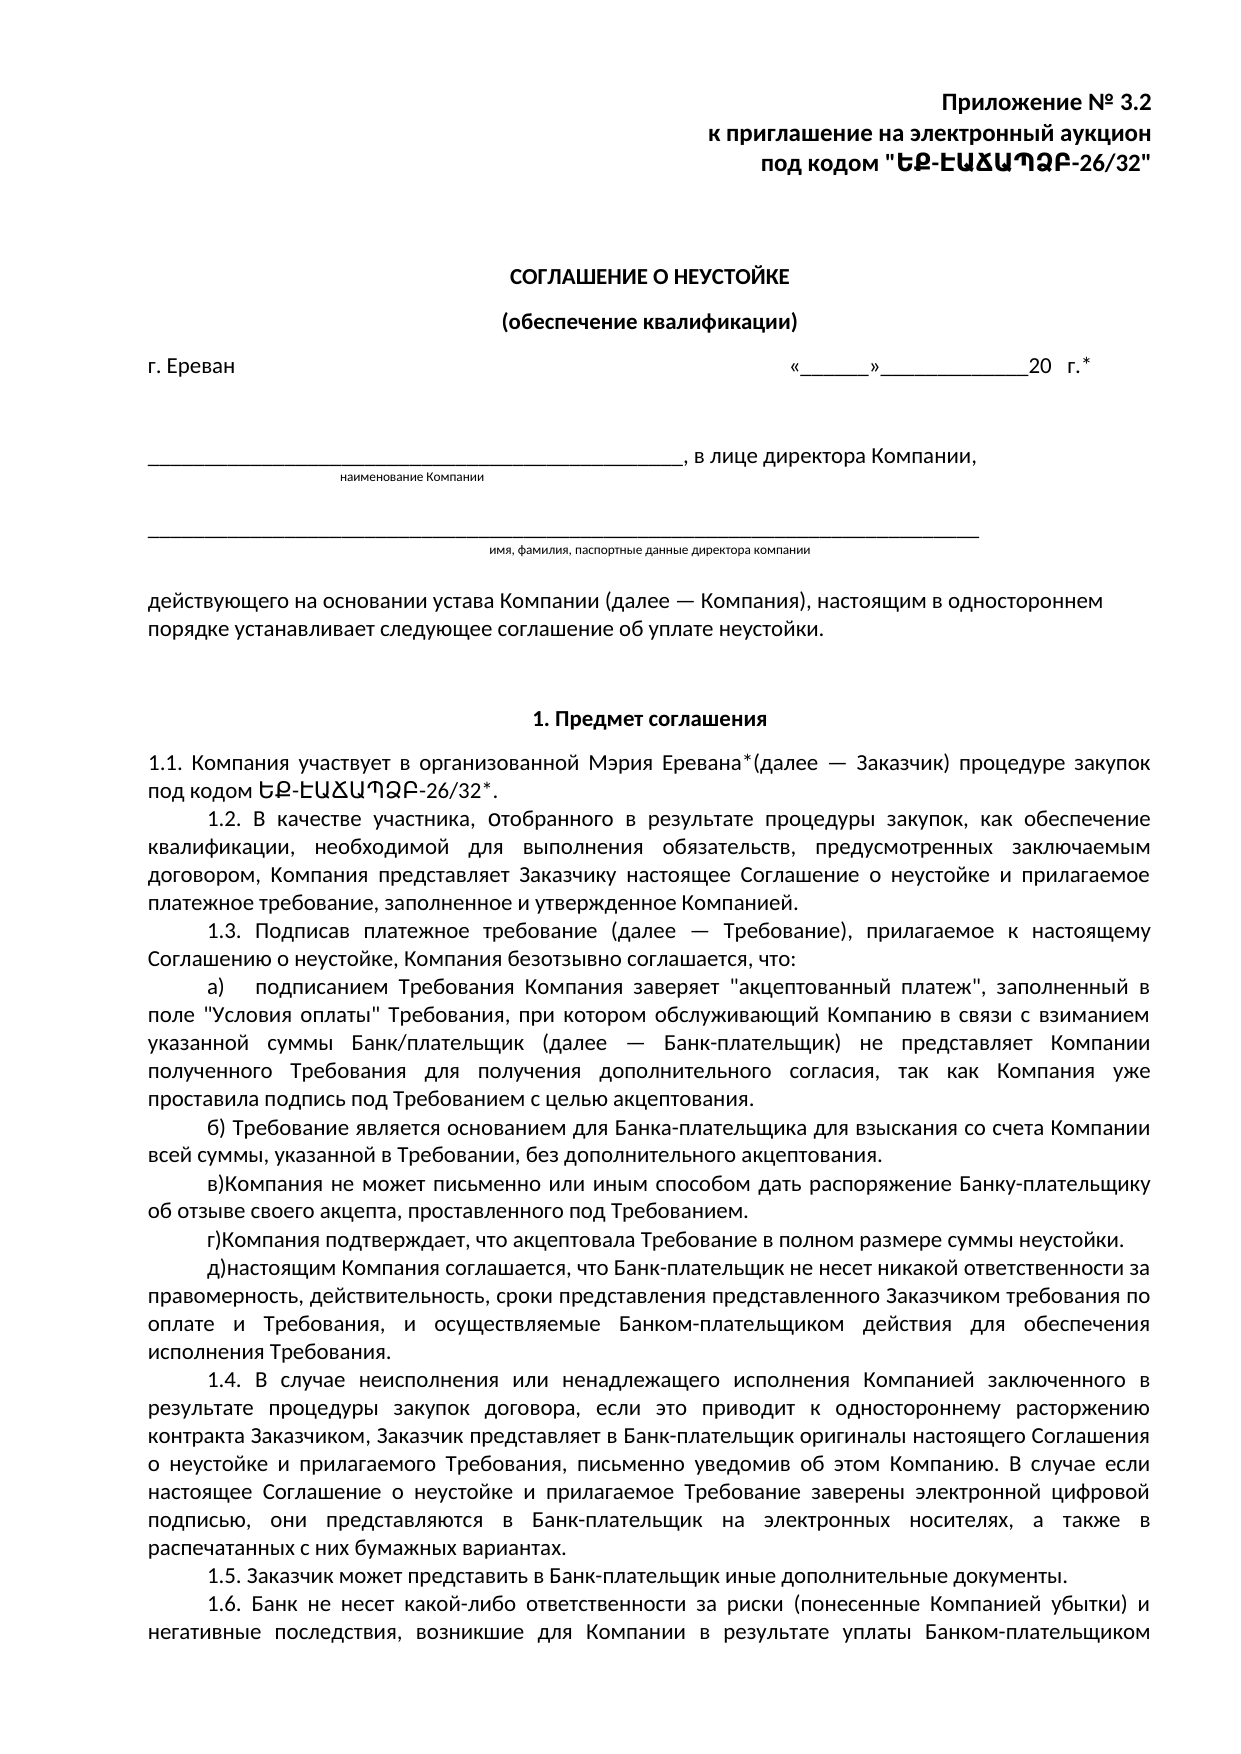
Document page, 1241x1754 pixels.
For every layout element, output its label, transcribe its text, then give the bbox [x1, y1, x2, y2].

text действующего на основании устава Компании (далее — Компания), настоящим в одностороннем [148, 586, 1152, 614]
text 1.4. В случае неисполнения или ненадлежащего исполнения Компанией заключенного в результате процедуры закупок договора, если это приводит к одностороннему расторжению контракта Заказчиком, Заказчик представляет в Банк-плательщик оригиналы настоящего Соглашения о неустойке и прилагаемого Требования, письменно уведомив об этом Компанию. В случае если настоящее Соглашение о неустойке и прилагаемое Требование заверены электронной цифровой подписью, они представляются в Банк-плательщик на электронных носителях, а также в распечатанных с них бумажных вариантах. [148, 1365, 1152, 1561]
text 1.2. В качестве участника, օтобранного в результате процедуры закупок, как обеспечение квалификации, необходимой для выполнения обязательств, предусмотренных заключаемым договором, Kомпания представляет Заказчику настоящее Соглашение о неустойке и прилагаемое платежное требование, заполненное и утвержденное Компанией. [148, 804, 1152, 916]
text имя, фамилия, паспортные данные директора компании [148, 542, 1152, 569]
text 1.1. Компания участвует в организованной Мэрия Еревана*(далее — Заказчик) процедуре закупок под кодом ԵՔ-ԷԱՃԱՊՁԲ-26/32*. [148, 748, 1152, 804]
text СОГЛАШЕНИЕ О НЕУСТОЙКЕ [148, 262, 1152, 290]
text _______________________________________________, в лице директора Компании, [148, 441, 1152, 469]
text под кодом "ԵՔ-ԷԱՃԱՊՁԲ-26/32" [177, 147, 1152, 178]
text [148, 1589, 1152, 1645]
text 1. Предмет соглашения [148, 704, 1152, 732]
text 1.3. Подписав платежное требование (далее — Требование), прилагаемое к настоящему Соглашению о неустойке, Компания безотзывно соглашается, что: [148, 916, 1152, 972]
table_header г. Ереван [136, 351, 635, 396]
text а) подписанием Требования Компания заверяет "акцептованный платеж", заполненный в поле "Условия оплаты" Требования, при котором обслуживающий Компанию в связи с взиманием указанной суммы Банк/плательщик (далее — Банк-плательщик) не представляет Компании полученного Требования для получения дополнительного согласия, так как Компания уже проставила подпись под Требованием с целью акцептования. [148, 972, 1152, 1113]
text 1.5. Заказчик может представить в Банк-плательщик иные дополнительные документы. [148, 1561, 1152, 1589]
text в)Компания не может письменно или иным способом дать распоряжение Банку-плательщику об отзыве своего акцепта, проставленного под Требованием. [148, 1169, 1152, 1225]
text (обеспечение квалификации) [148, 307, 1152, 335]
table_header «______»_____________20 г.* [635, 351, 1104, 396]
text к приглашение на электронный аукцион [177, 117, 1152, 147]
text г)Компания подтверждает, что акцептовала Требование в полном размере суммы неустойки. [148, 1225, 1152, 1253]
text д)настоящим Компания соглашается, что Банк-плательщик не несет никакой ответственности за правомерность, действительность, сроки представления представленного Заказчиком требования по оплате и Требования, и осуществляемые Банком-плательщиком действия для обеспечения исполнения Требования. [148, 1253, 1152, 1365]
text б) Требование является основанием для Банка-плательщика для взыскания со счета Компании всей суммы, указанной в Требовании, без дополнительного акцептования. [148, 1113, 1152, 1169]
text порядке устанавливает следующее соглашение об уплате неустойки. [148, 614, 1152, 642]
text наименование Компании [340, 469, 1152, 497]
text _________________________________________________________________________ [148, 513, 1152, 542]
text Приложение № 3.2 [148, 86, 1152, 117]
